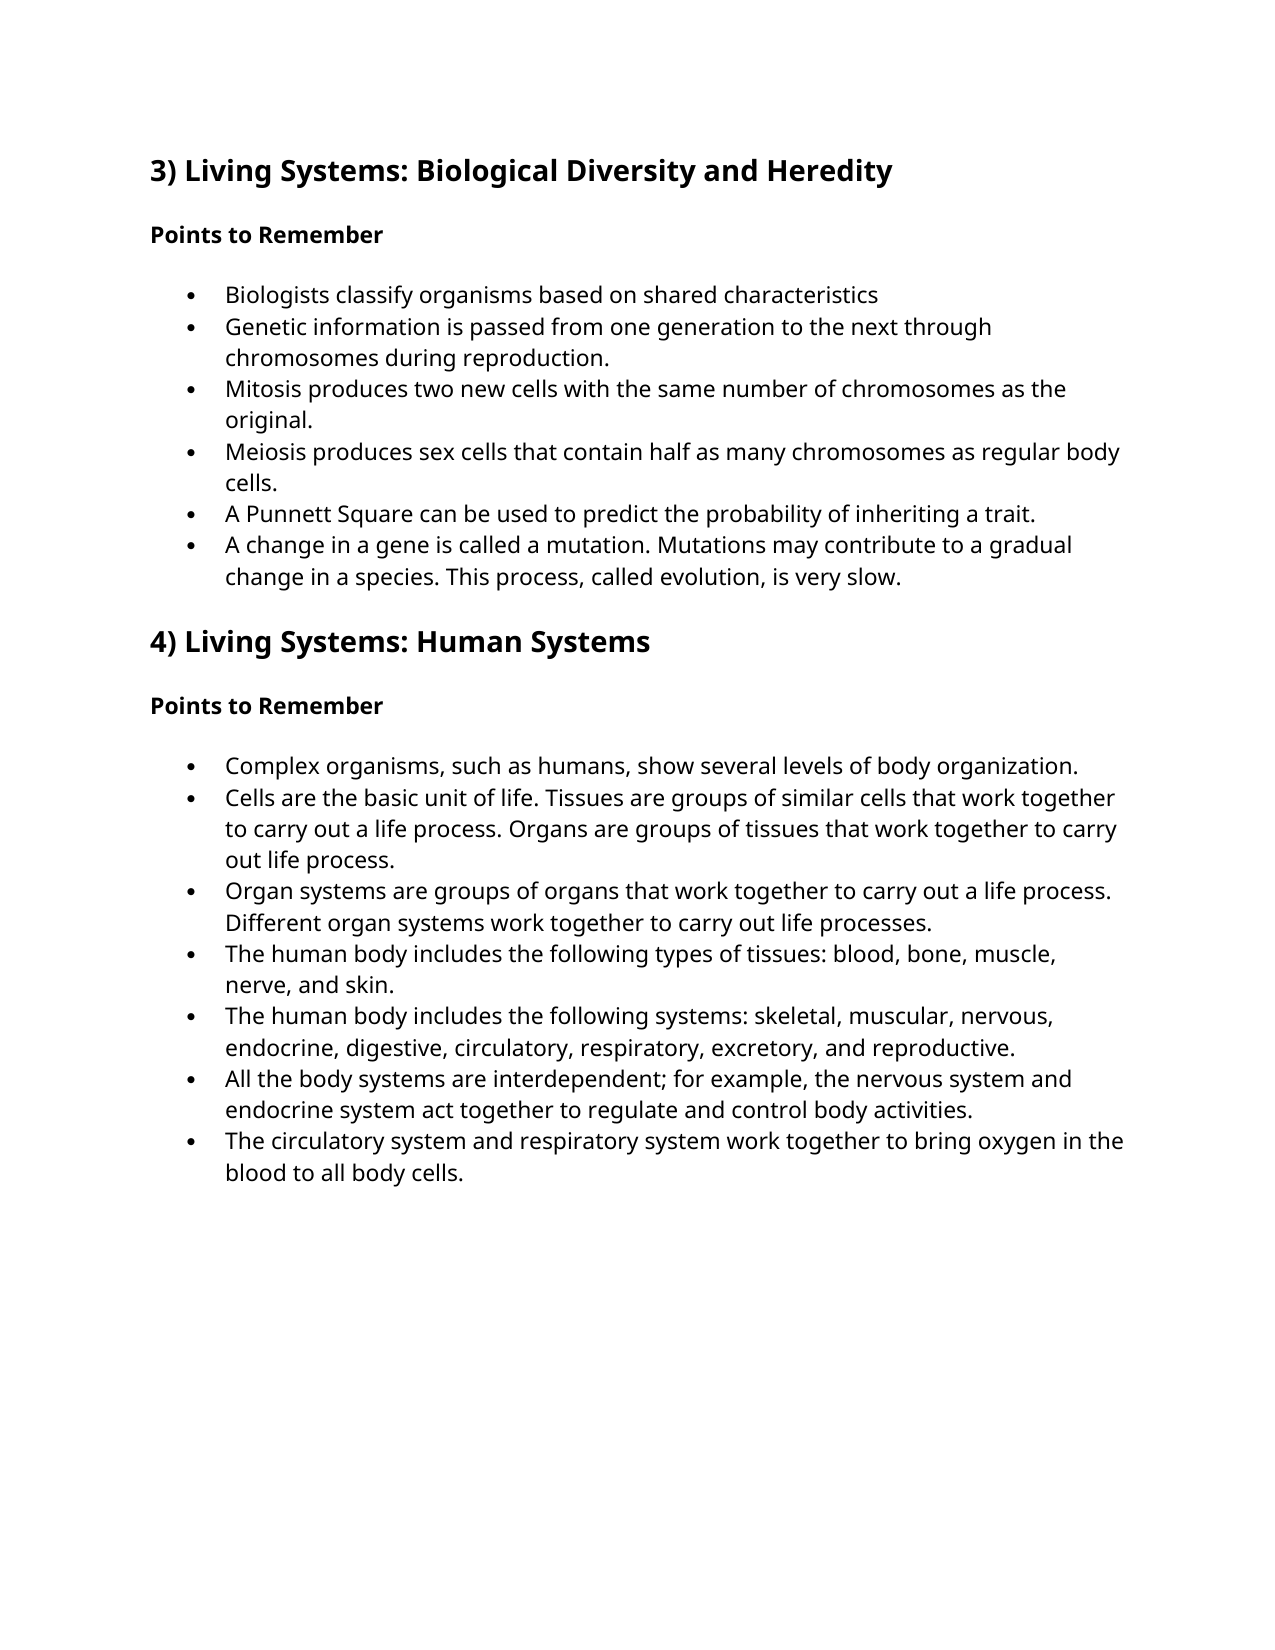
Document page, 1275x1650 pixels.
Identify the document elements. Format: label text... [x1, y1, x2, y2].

text 3) Living Systems: Biological Diversity and Heredity [150, 150, 1125, 190]
list A Punnett Square can be used to predict the probability of inheriting a trait. [187, 498, 1125, 529]
list Mitosis produces two new cells with the same number of chromosomes as the original. [187, 373, 1125, 436]
text Points to Remember [150, 690, 1125, 721]
text Points to Remember [150, 219, 1125, 250]
list Biologists classify organisms based on shared characteristics [187, 279, 1125, 311]
list The human body includes the following types of tissues: blood, bone, muscle, nerve, and skin. [187, 938, 1125, 1000]
list Complex organisms, such as humans, show several levels of body organization. [187, 750, 1125, 781]
list The circulatory system and respiratory system work together to bring oxygen in the blood to all body cells. [187, 1125, 1125, 1188]
list All the body systems are interdependent; for example, the nervous system and endocrine system act together to regulate and control body activities. [187, 1063, 1125, 1125]
text 4) Living Systems: Human Systems [150, 621, 1125, 661]
list Cells are the basic unit of life. Tissues are groups of similar cells that work together to carry out a life process. Organs are groups of tissues that work together to carry out life process. [187, 781, 1125, 875]
list Organ systems are groups of organs that work together to carry out a life process. Different organ systems work together to carry out life processes. [187, 875, 1125, 938]
list Genetic information is passed from one generation to the next through chromosomes during reproduction. [187, 311, 1125, 373]
list The human body includes the following systems: skeletal, muscular, nervous, endocrine, digestive, circulatory, respiratory, excretory, and reproductive. [187, 1000, 1125, 1063]
list Meiosis produces sex cells that contain half as many chromosomes as regular body cells. [187, 436, 1125, 498]
list A change in a gene is called a mutation. Mutations may contribute to a gradual change in a species. This process, called evolution, is very slow. [187, 529, 1125, 592]
